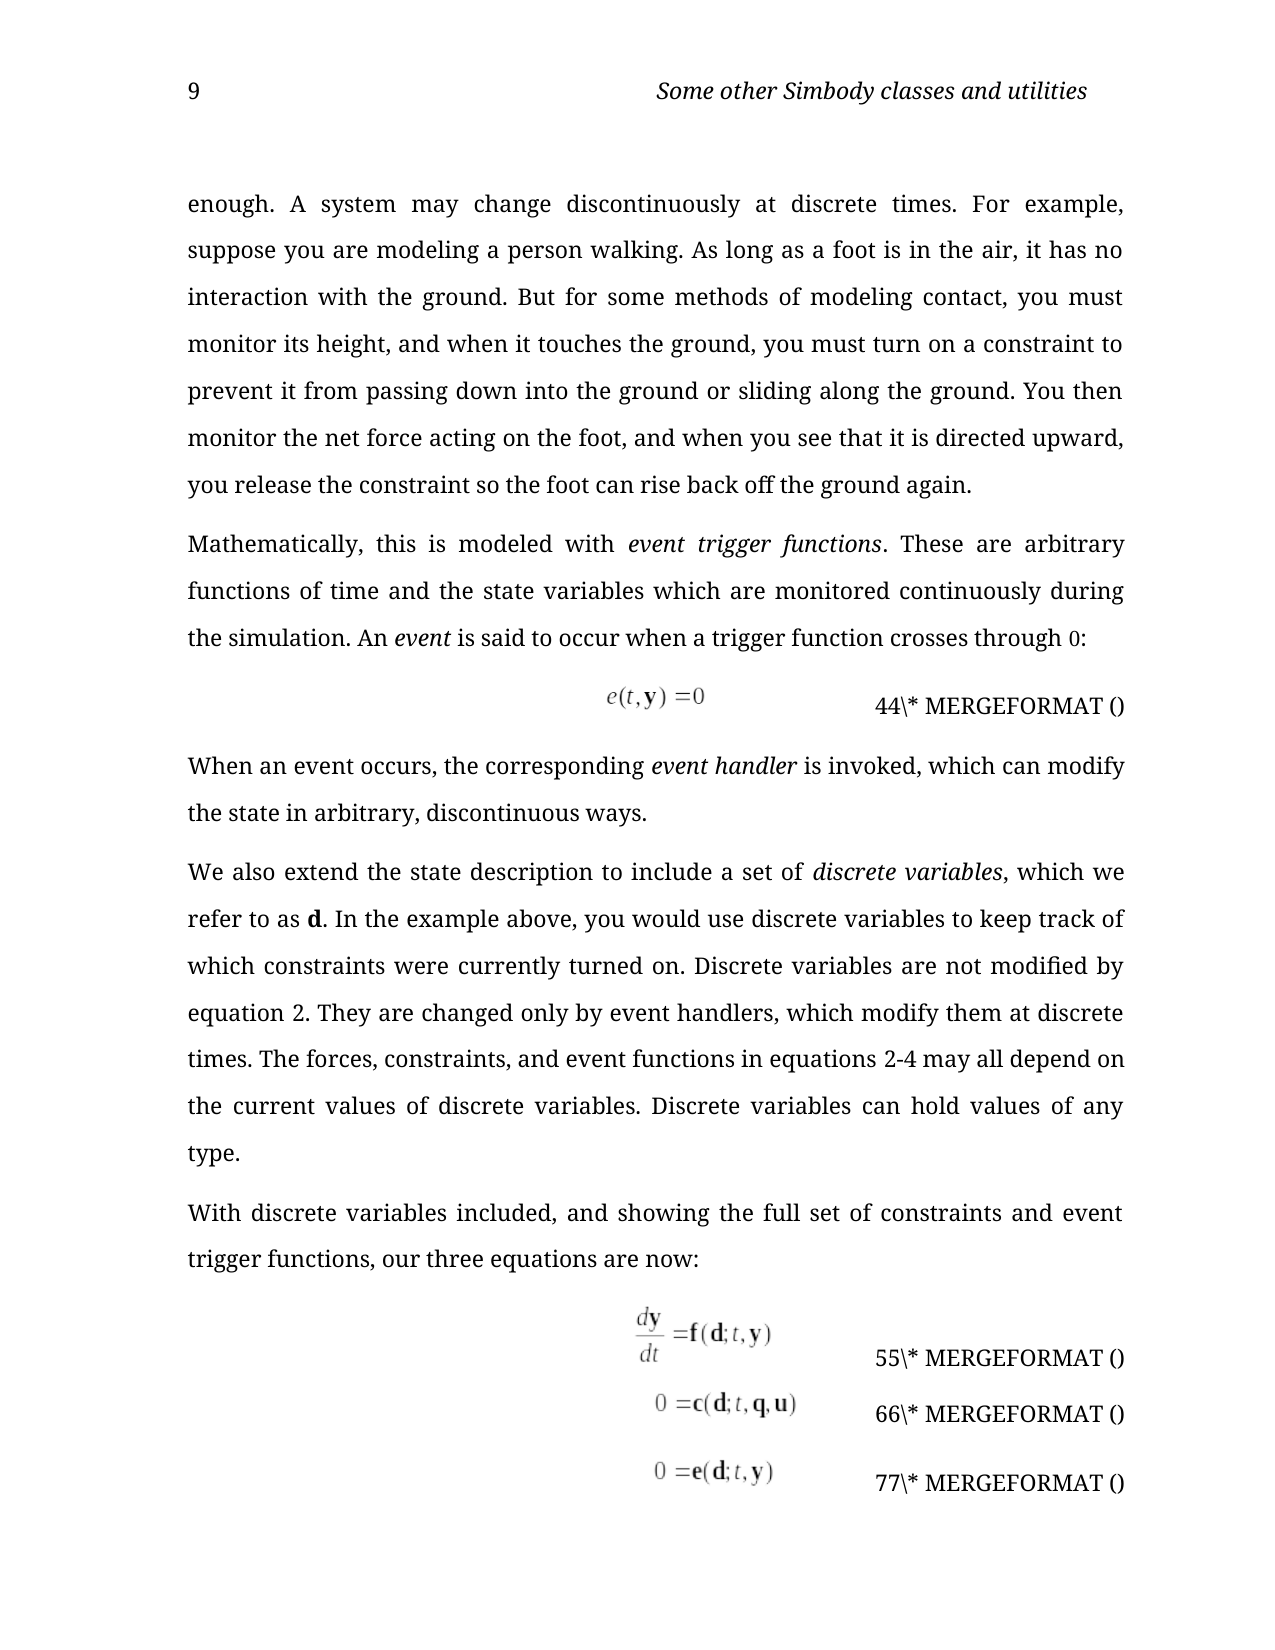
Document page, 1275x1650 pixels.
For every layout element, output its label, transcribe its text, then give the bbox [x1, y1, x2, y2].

text With discrete variables included, and showing the full set of constraints and event trigger functions, our three equations are now: [187, 1197, 1125, 1275]
text Mathematically, this is modeled with event trigger functions. These are arbitrary functions of time and the state variables which are monitored continuously during the simulation. An event is said to occur when a trigger function crosses through 0: [187, 528, 1125, 653]
text We also extend the state description to include a set of discrete variables, which we refer to as d. In the example above, you would use discrete variables to keep track of which constraints were currently turned on. Discrete variables are not modified by equation . They are changed only by event handlers, which modify them at discrete times. The forces, constraints, and event functions in equations - may all depend on the current values of discrete variables. Discrete variables can hold values of any type. [187, 856, 1125, 1168]
text When an event occurs, the corresponding event handler is invoked, which can modify the state in arbitrary, discontinuous ways. [187, 750, 1125, 828]
